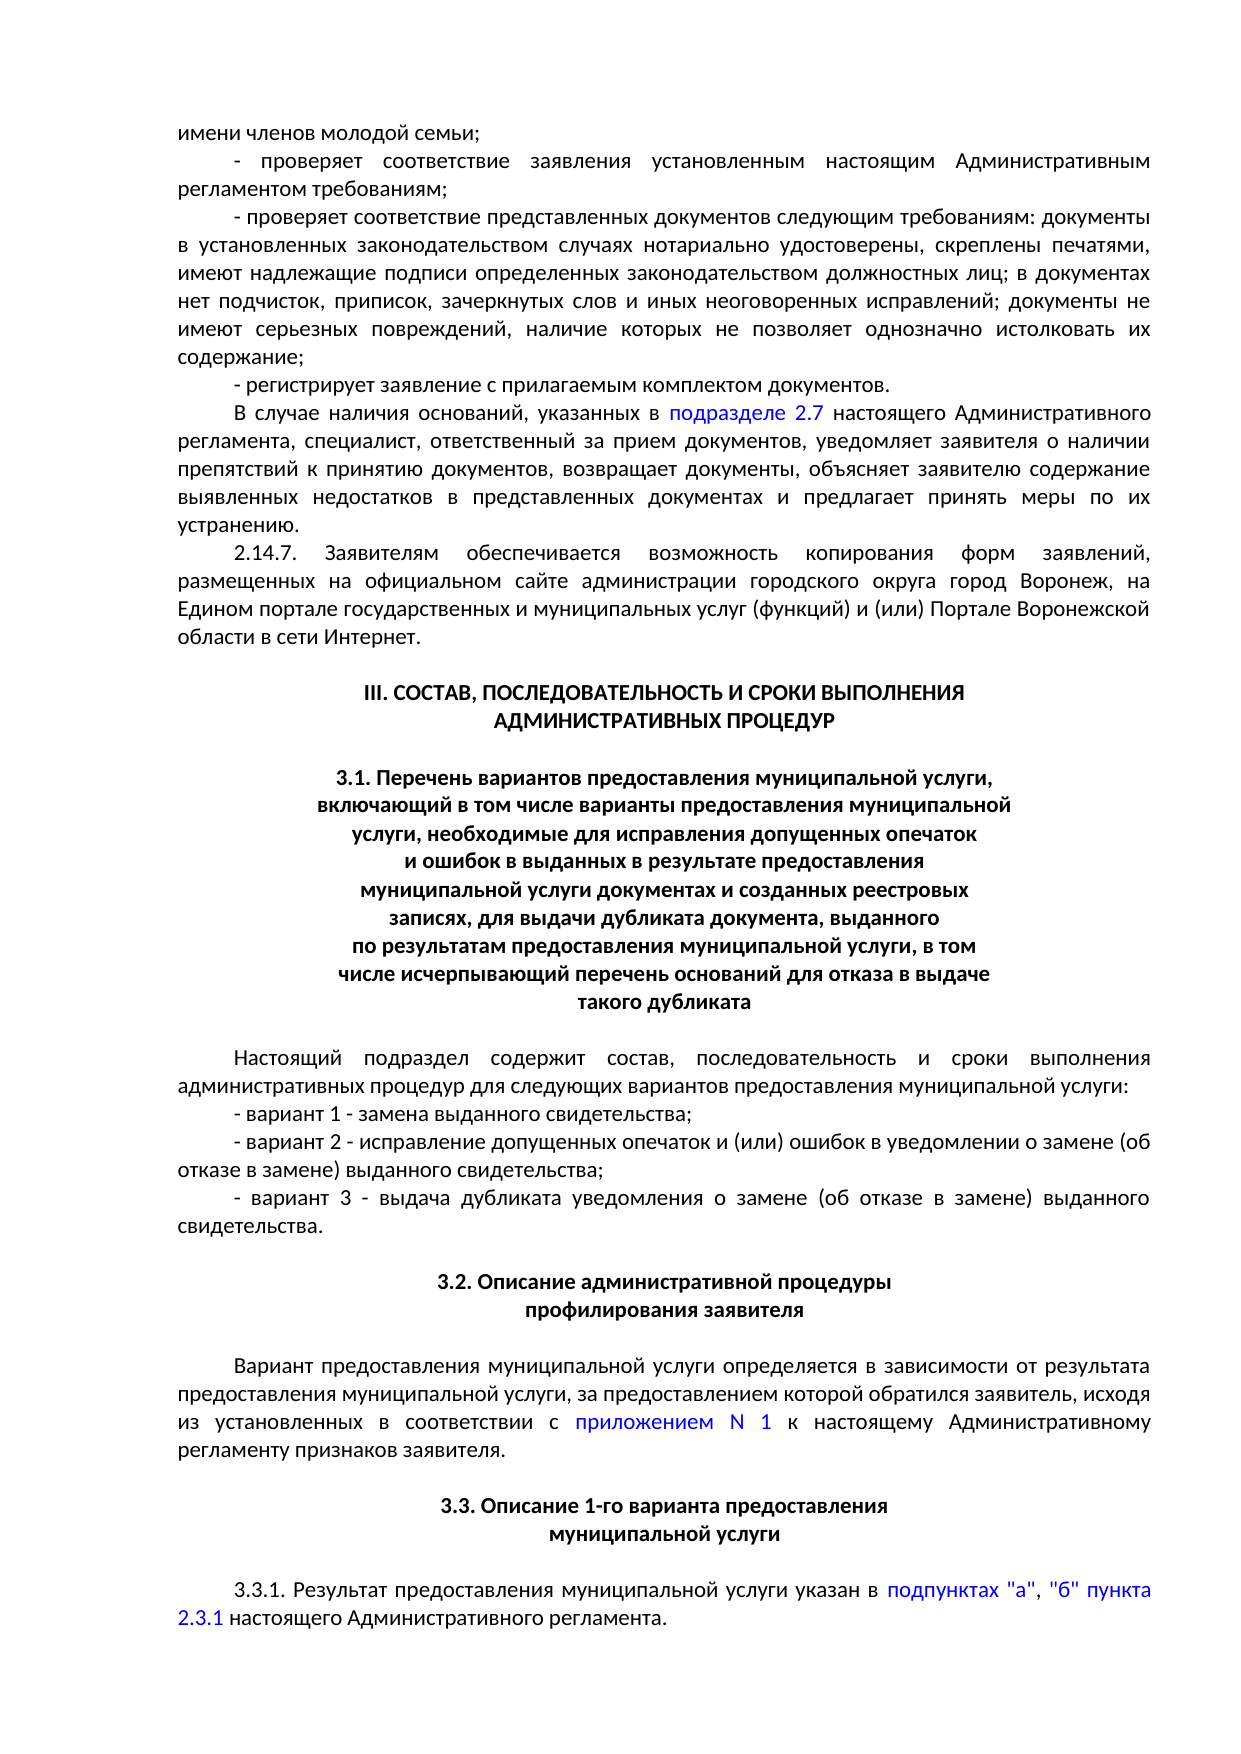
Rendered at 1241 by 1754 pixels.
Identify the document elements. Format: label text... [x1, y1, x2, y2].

title АДМИНИСТРАТИВНЫХ ПРОЦЕДУР [177, 707, 1152, 734]
text - вариант 1 - замена выданного свидетельства; [177, 1099, 1152, 1127]
title муниципальной услуги [177, 1519, 1152, 1547]
text - проверяет соответствие заявления установленным настоящим Административным регламентом требованиям; [177, 146, 1152, 202]
title числе исчерпывающий перечень оснований для отказа в выдаче [177, 959, 1152, 987]
text 2.14.7. Заявителям обеспечивается возможность копирования форм заявлений, размещенных на официальном сайте администрации городского округа город Воронеж, на Едином портале государственных и муниципальных услуг (функций) и (или) Портале Воронежской области в сети Интернет. [177, 538, 1152, 651]
title 3.3. Описание 1-го варианта предоставления [177, 1491, 1152, 1519]
text - регистрирует заявление с прилагаемым комплектом документов. [177, 370, 1152, 398]
title по результатам предоставления муниципальной услуги, в том [177, 931, 1152, 959]
title муниципальной услуги документах и созданных реестровых [177, 875, 1152, 903]
text - вариант 3 - выдача дубликата уведомления о замене (об отказе в замене) выданного свидетельства. [177, 1183, 1152, 1239]
title III. СОСТАВ, ПОСЛЕДОВАТЕЛЬНОСТЬ И СРОКИ ВЫПОЛНЕНИЯ [177, 678, 1152, 707]
title профилирования заявителя [177, 1295, 1152, 1323]
title записях, для выдачи дубликата документа, выданного [177, 903, 1152, 931]
title услуги, необходимые для исправления допущенных опечаток [177, 819, 1152, 847]
title 3.2. Описание административной процедуры [177, 1267, 1152, 1295]
text В случае наличия оснований, указанных в подразделе 2.7 настоящего Административного регламента, специалист, ответственный за прием документов, уведомляет заявителя о наличии препятствий к принятию документов, возвращает документы, объясняет заявителю содержание выявленных недостатков в представленных документах и предлагает принять меры по их устранению. [177, 398, 1152, 538]
title 3.1. Перечень вариантов предоставления муниципальной услуги, [177, 763, 1152, 791]
title и ошибок в выданных в результате предоставления [177, 847, 1152, 875]
title такого дубликата [177, 987, 1152, 1015]
text 3.3.1. Результат предоставления муниципальной услуги указан в подпунктах "а", "б" пункта 2.3.1 настоящего Административного регламента. [177, 1575, 1152, 1631]
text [177, 118, 1152, 146]
text Настоящий подраздел содержит состав, последовательность и сроки выполнения административных процедур для следующих вариантов предоставления муниципальной услуги: [177, 1043, 1152, 1099]
text Вариант предоставления муниципальной услуги определяется в зависимости от результата предоставления муниципальной услуги, за предоставлением которой обратился заявитель, исходя из установленных в соответствии с приложением N 1 к настоящему Административному регламенту признаков заявителя. [177, 1351, 1152, 1463]
text - вариант 2 - исправление допущенных опечаток и (или) ошибок в уведомлении о замене (об отказе в замене) выданного свидетельства; [177, 1127, 1152, 1183]
title включающий в том числе варианты предоставления муниципальной [177, 791, 1152, 819]
text - проверяет соответствие представленных документов следующим требованиям: документы в установленных законодательством случаях нотариально удостоверены, скреплены печатями, имеют надлежащие подписи определенных законодательством должностных лиц; в документах нет подчисток, приписок, зачеркнутых слов и иных неоговоренных исправлений; документы не имеют серьезных повреждений, наличие которых не позволяет однозначно истолковать их содержание; [177, 202, 1152, 370]
